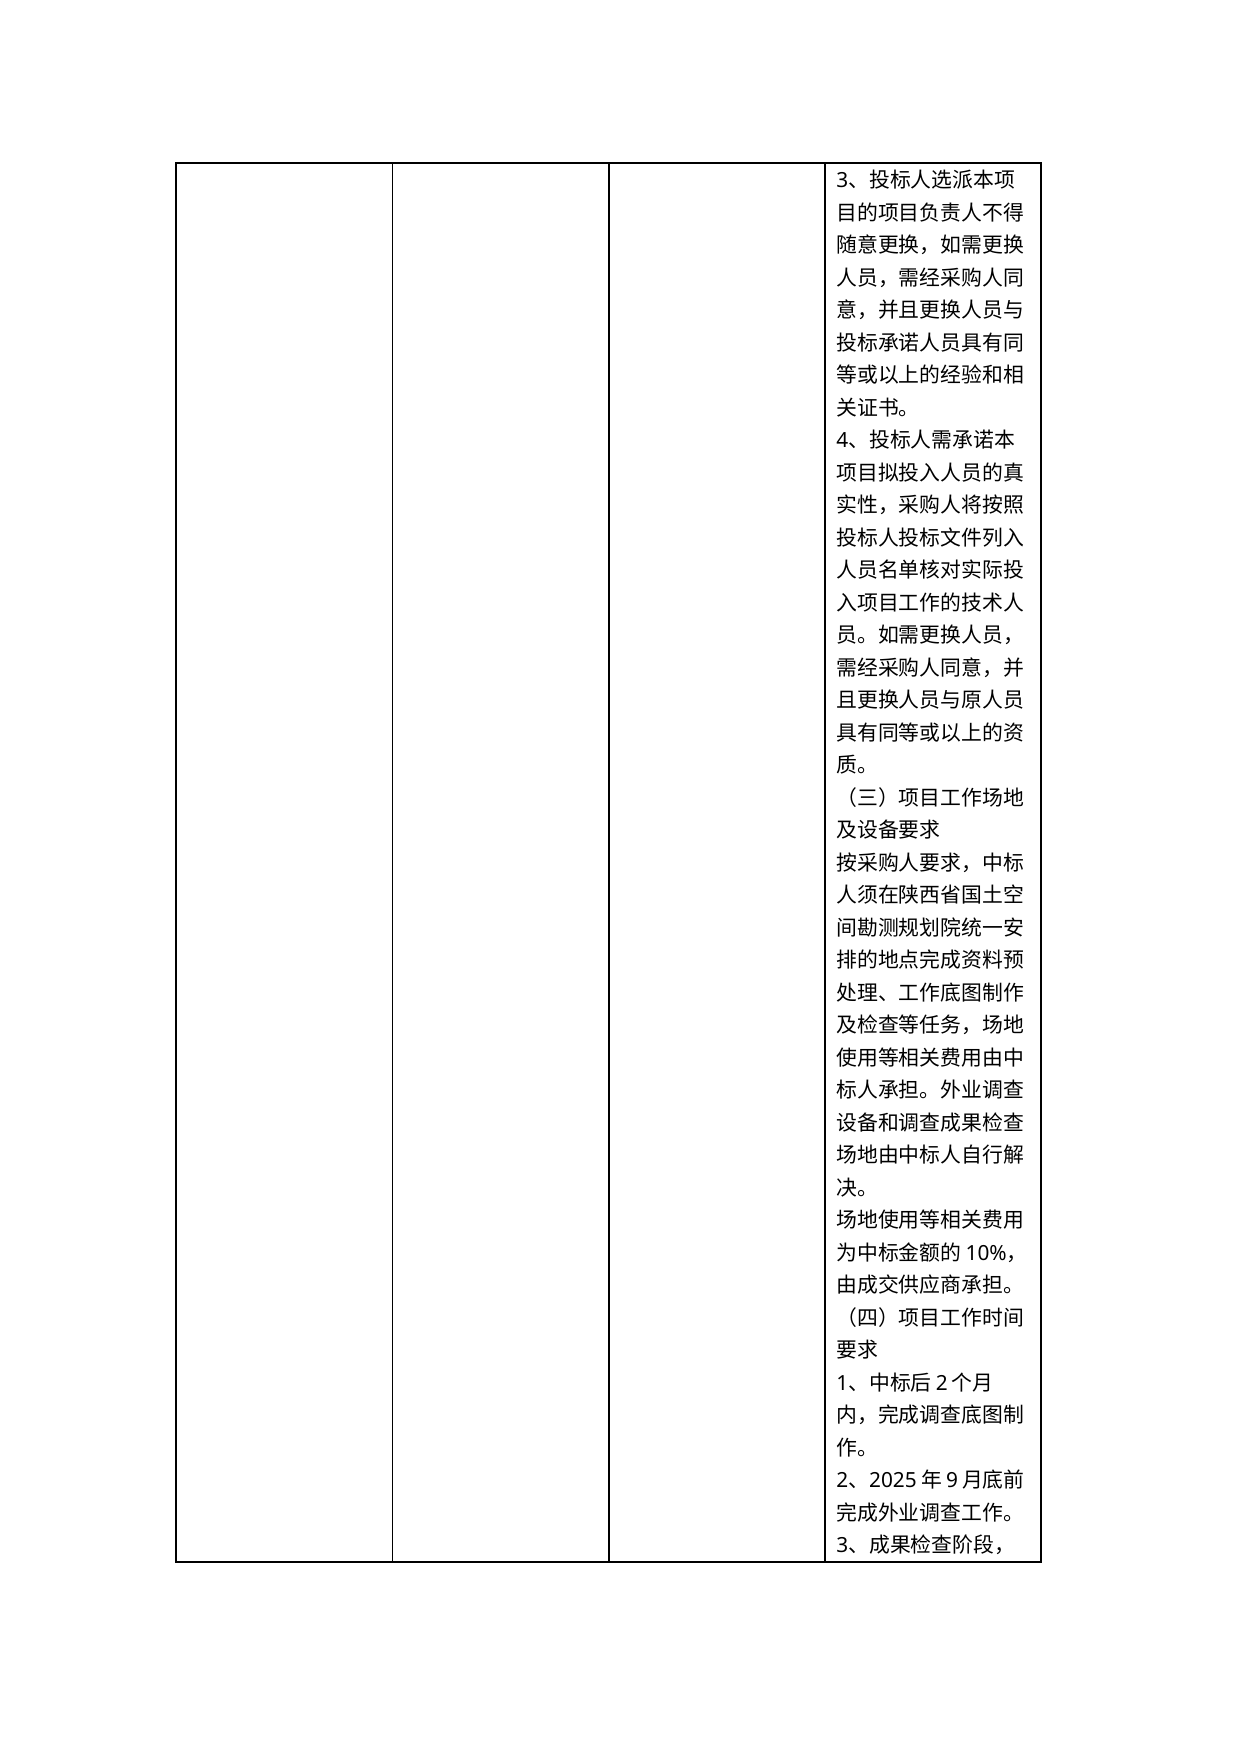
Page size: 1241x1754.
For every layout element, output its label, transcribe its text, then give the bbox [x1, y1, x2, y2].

table_cell [177, 164, 392, 1561]
table_cell [610, 164, 824, 1561]
table_cell 1 [393, 164, 608, 1561]
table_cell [826, 164, 1040, 1561]
